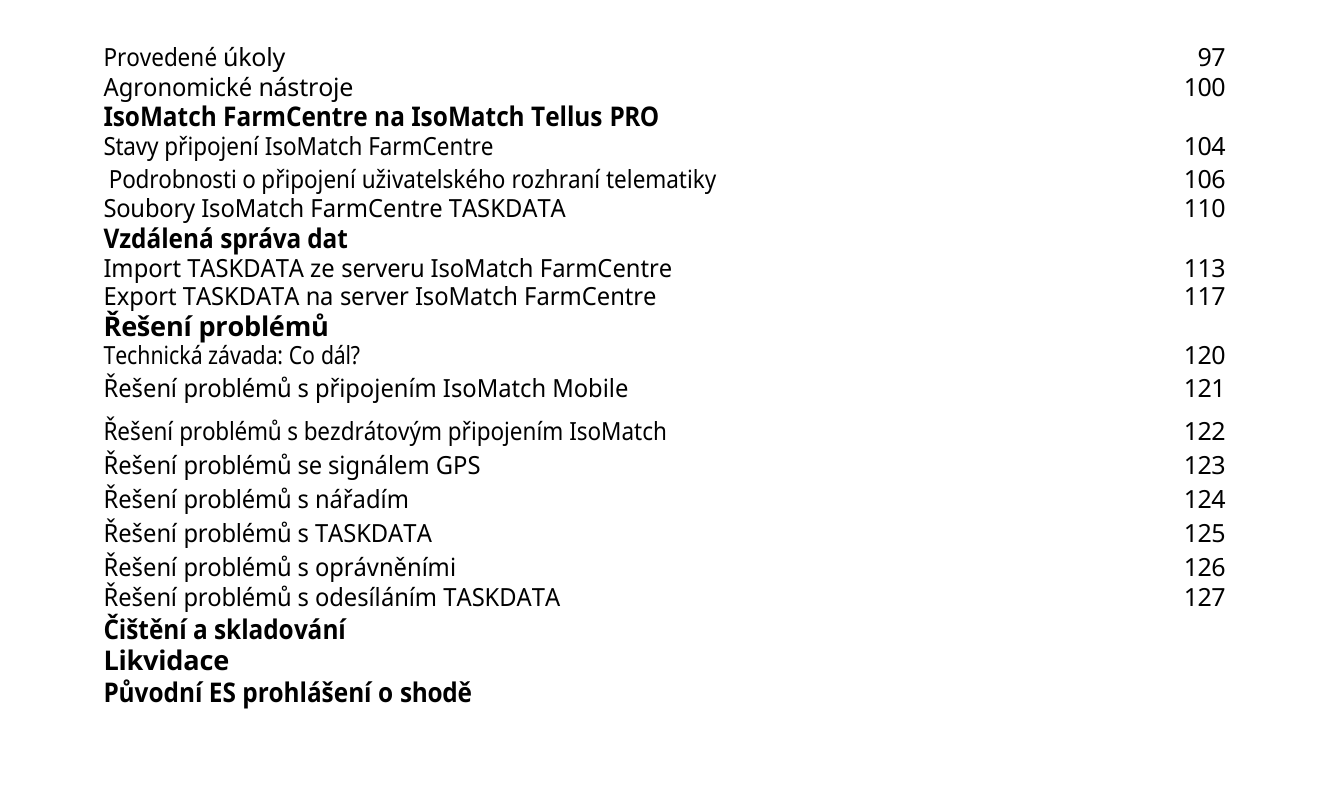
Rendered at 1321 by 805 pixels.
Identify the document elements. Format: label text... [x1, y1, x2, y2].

text Původní ES prohlášení o shodě [103, 678, 1258, 708]
text Čištění a skladování Likvidace [103, 614, 463, 678]
